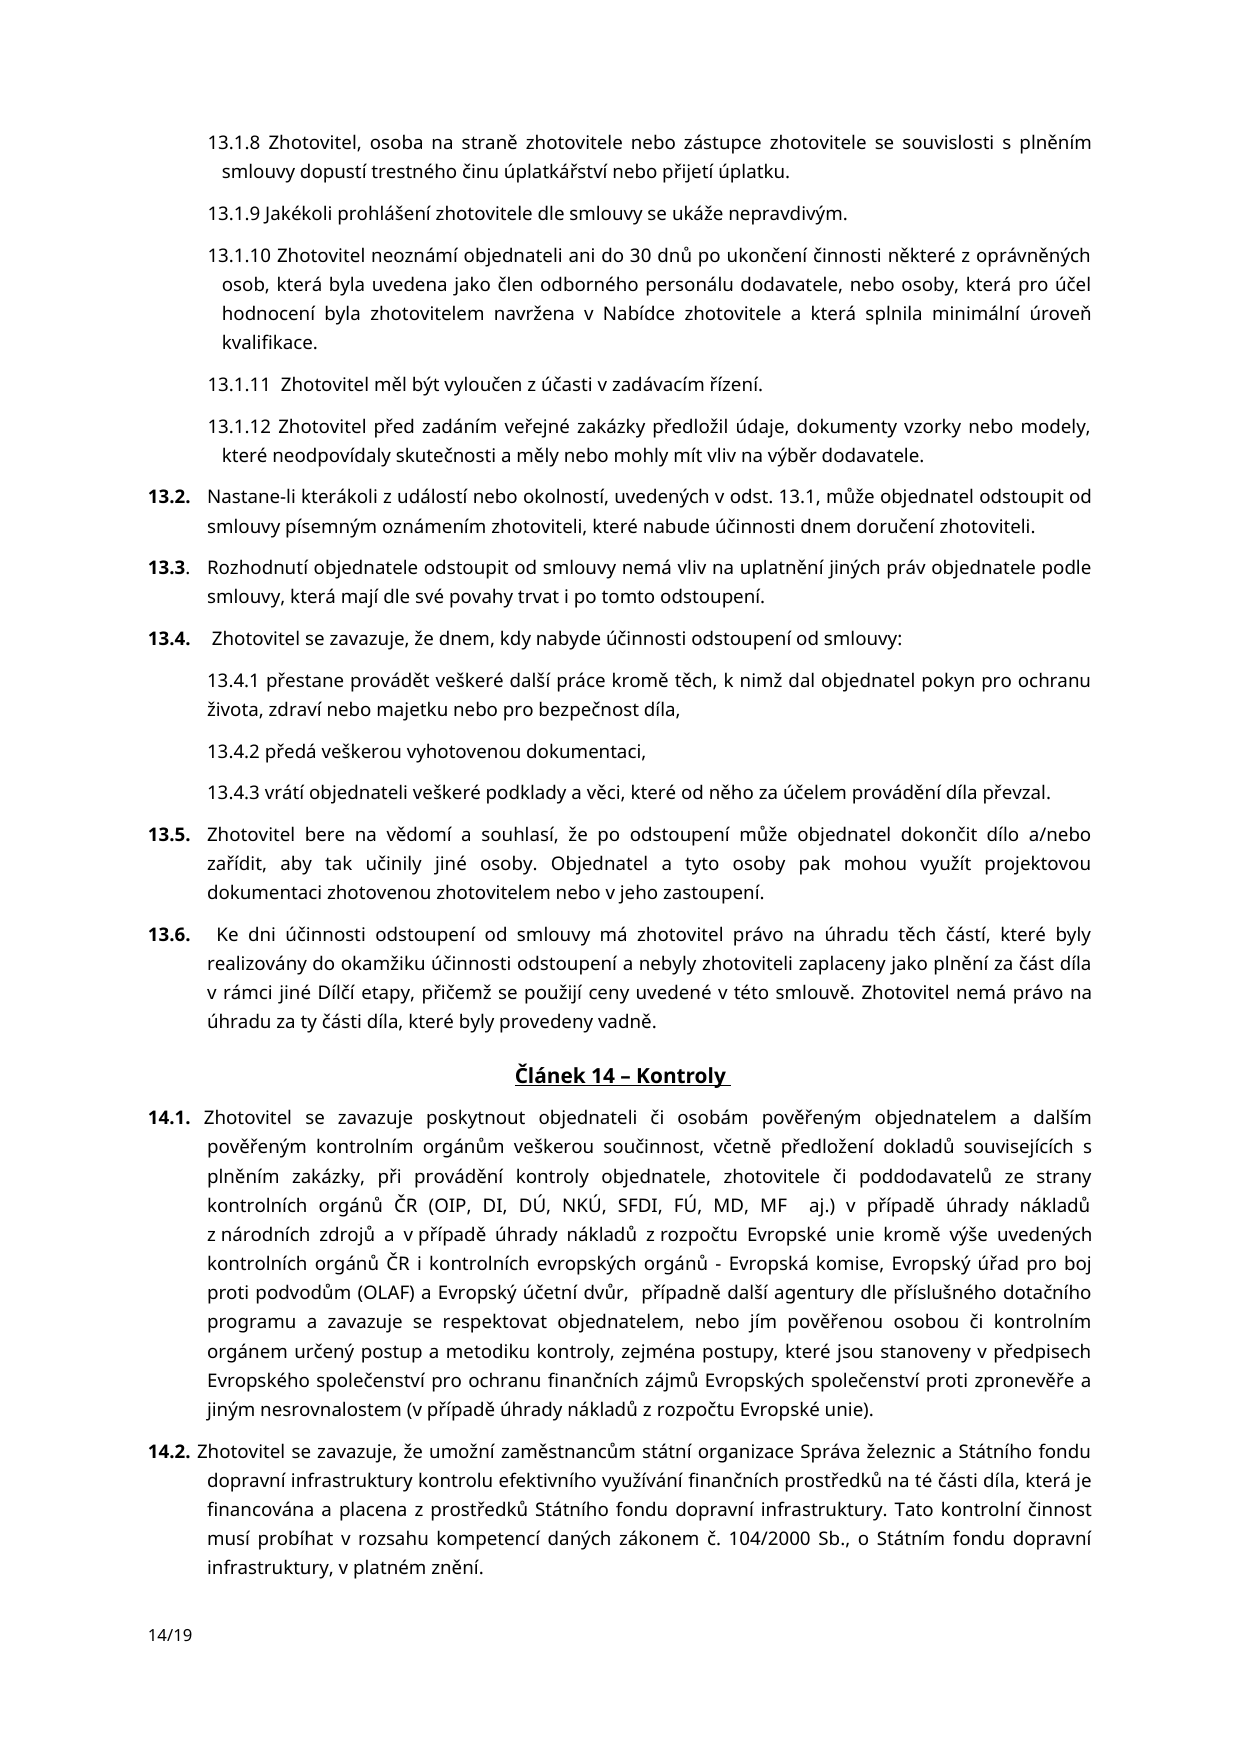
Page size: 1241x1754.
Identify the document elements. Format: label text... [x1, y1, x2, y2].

text 14.1. Zhotovitel se zavazuje poskytnout objednateli či osobám pověřeným objednatelem a dalším pověřeným kontrolním orgánům veškerou součinnost, včetně předložení dokladů souvisejících s plněním zakázky, při provádění kontroly objednatele, zhotovitele či poddodavatelů ze strany kontrolních orgánů ČR (OIP, DI, DÚ, NKÚ, SFDI, FÚ, MD, MF aj.) v případě úhrady nákladů z národních zdrojů a v případě úhrady nákladů z rozpočtu Evropské unie kromě výše uvedených kontrolních orgánů ČR i kontrolních evropských orgánů - Evropská komise, Evropský úřad pro boj proti podvodům (OLAF) a Evropský účetní dvůr, případně další agentury dle příslušného dotačního programu a zavazuje se respektovat objednatelem, nebo jím pověřenou osobou či kontrolním orgánem určený postup a metodiku kontroly, zejména postupy, které jsou stanoveny v předpisech Evropského společenství pro ochranu finančních zájmů Evropských společenství proti zpronevěře a jiným nesrovnalostem (v případě úhrady nákladů z rozpočtu Evropské unie). [148, 1101, 1092, 1422]
text 13.4.2 předá veškerou vyhotovenou dokumentaci, [207, 735, 1092, 764]
text 13.1.12 Zhotovitel před zadáním veřejné zakázky předložil údaje, dokumenty vzorky nebo modely, které neodpovídaly skutečnosti a měly nebo mohly mít vliv na výběr dodavatele. [207, 410, 1092, 468]
text 13.1.11 Zhotovitel měl být vyloučen z účasti v zadávacím řízení. [207, 368, 1092, 397]
text 13.1.10 Zhotovitel neoznámí objednateli ani do 30 dnů po ukončení činnosti některé z oprávněných osob, která byla uvedena jako člen odborného personálu dodavatele, nebo osoby, která pro účel hodnocení byla zhotovitelem navržena v Nabídce zhotovitele a která splnila minimální úroveň kvalifikace. [207, 239, 1092, 356]
subtitle Článek 14 – Kontroly [148, 1060, 1092, 1089]
text 13.5. Zhotovitel bere na vědomí a souhlasí, že po odstoupení může objednatel dokončit dílo a/nebo zařídit, aby tak učinily jiné osoby. Objednatel a tyto osoby pak mohou využít projektovou dokumentaci zhotovenou zhotovitelem nebo v jeho zastoupení. [148, 818, 1092, 906]
text 13.4.3 vrátí objednateli veškeré podklady a věci, které od něho za účelem provádění díla převzal. [207, 776, 1092, 806]
text 13.1.8 Zhotovitel, osoba na straně zhotovitele nebo zástupce zhotovitele se souvislosti s plněním smlouvy dopustí trestného činu úplatkářství nebo přijetí úplatku. [207, 126, 1092, 185]
text 14.2. Zhotovitel se zavazuje, že umožní zaměstnancům státní organizace Správa železnic a Státního fondu dopravní infrastruktury kontrolu efektivního využívání finančních prostředků na té části díla, která je financována a placena z prostředků Státního fondu dopravní infrastruktury. Tato kontrolní činnost musí probíhat v rozsahu kompetencí daných zákonem č. 104/2000 Sb., o Státním fondu dopravní infrastruktury, v platném znění. [148, 1435, 1092, 1581]
text 13.2. Nastane-li kterákoli z událostí nebo okolností, uvedených v odst. 13.1, může objednatel odstoupit od smlouvy písemným oznámením zhotoviteli, které nabude účinnosti dnem doručení zhotoviteli. [148, 481, 1092, 539]
text 13.6. Ke dni účinnosti odstoupení od smlouvy má zhotovitel právo na úhradu těch částí, které byly realizovány do okamžiku účinnosti odstoupení a nebyly zhotoviteli zaplaceny jako plnění za část díla v rámci jiné Dílčí etapy, přičemž se použijí ceny uvedené v této smlouvě. Zhotovitel nemá právo na úhradu za ty části díla, které byly provedeny vadně. [148, 918, 1092, 1035]
text 13.1.9 Jakékoli prohlášení zhotovitele dle smlouvy se ukáže nepravdivým. [207, 197, 1092, 226]
text 13.4. Zhotovitel se zavazuje, že dnem, kdy nabyde účinnosti odstoupení od smlouvy: [148, 622, 1092, 651]
text 13.3. Rozhodnutí objednatele odstoupit od smlouvy nemá vliv na uplatnění jiných práv objednatele podle smlouvy, která mají dle své povahy trvat i po tomto odstoupení. [148, 551, 1092, 610]
text 13.4.1 přestane provádět veškeré další práce kromě těch, k nimž dal objednatel pokyn pro ochranu života, zdraví nebo majetku nebo pro bezpečnost díla, [207, 664, 1092, 722]
